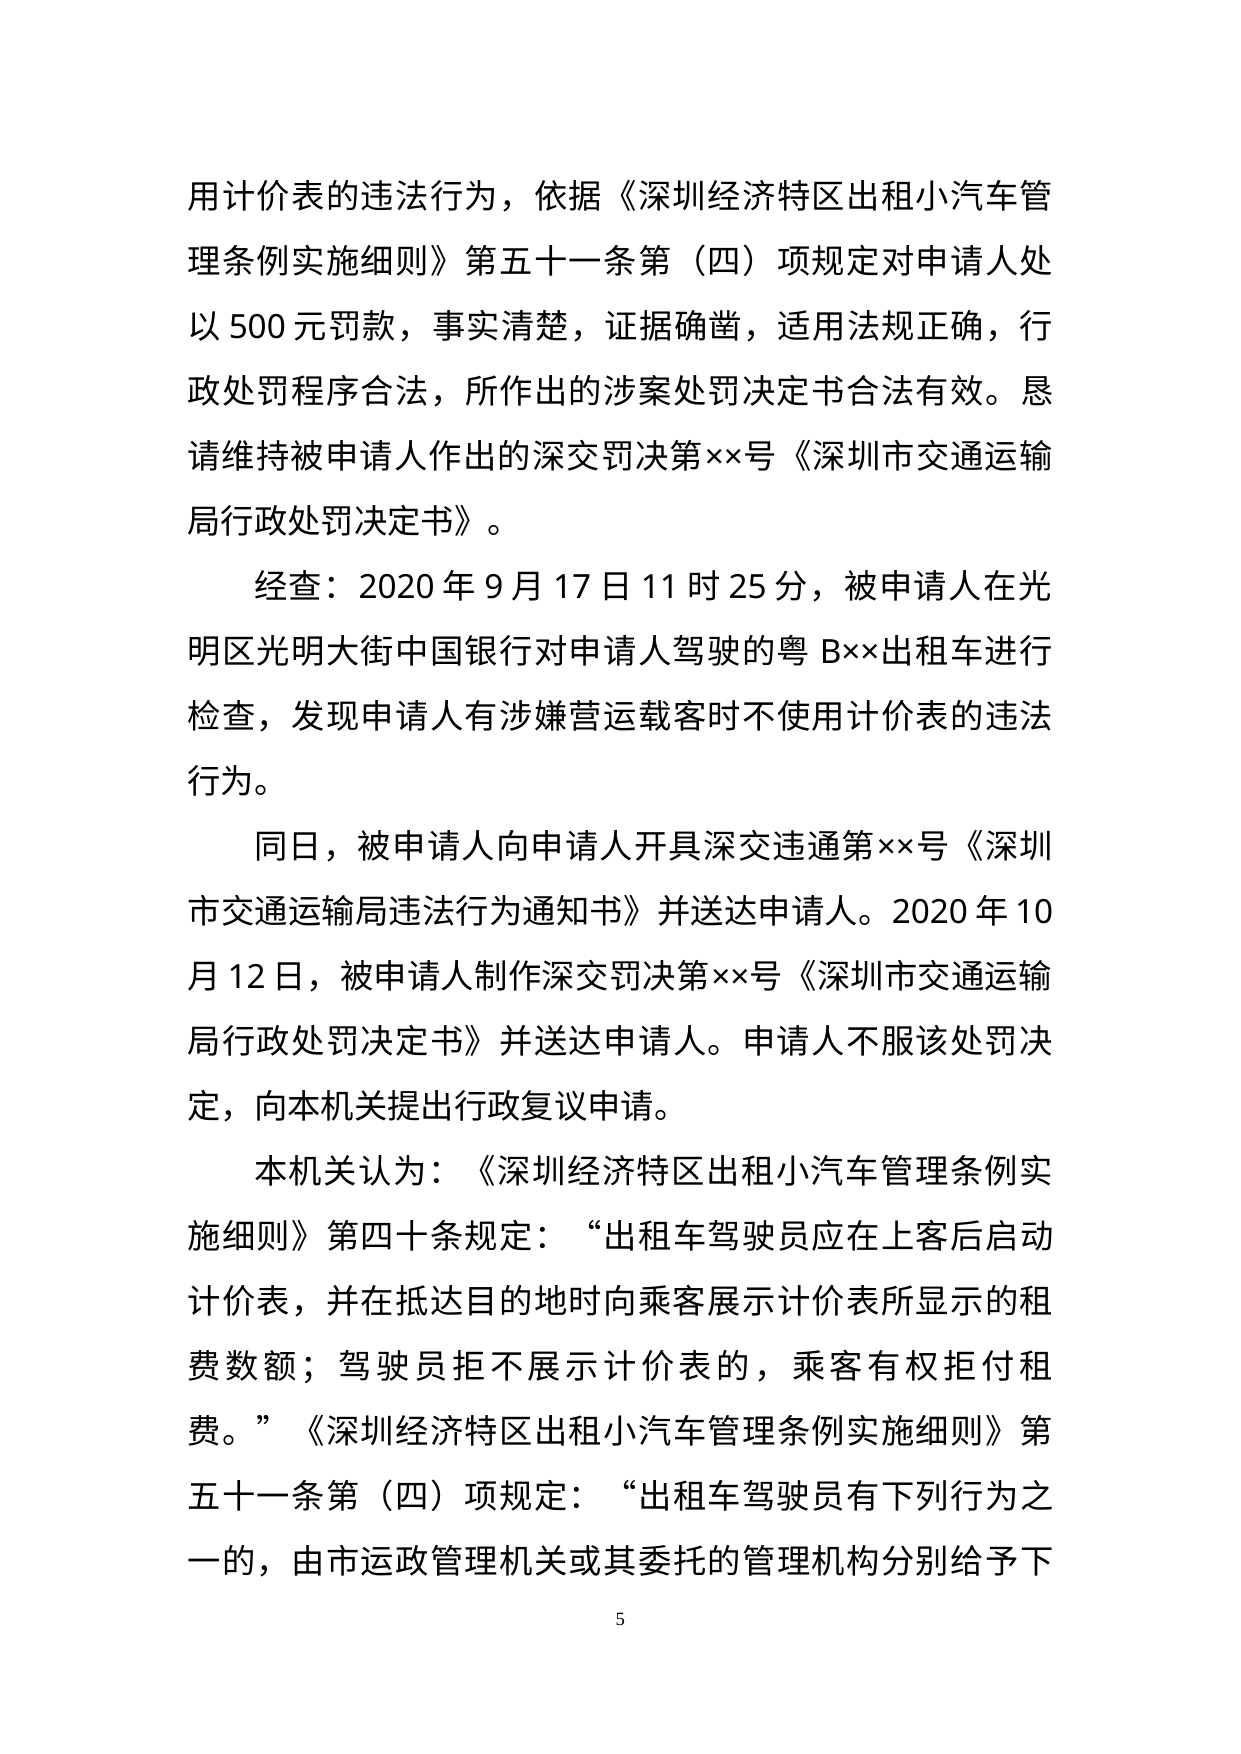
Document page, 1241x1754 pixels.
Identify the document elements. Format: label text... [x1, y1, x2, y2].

text 同日，被申请人向申请人开具深交违通第××号《深圳市交通运输局违法行为通知书》并送达申请人。2020年10月12日，被申请人制作深交罚决第××号《深圳市交通运输局行政处罚决定书》并送达申请人。申请人不服该处罚决定，向本机关提出行政复议申请。 [187, 812, 1053, 1137]
text 经查：2020年9月17日11时25分，被申请人在光明区光明大街中国银行对申请人驾驶的粤B××出租车进行检查，发现申请人有涉嫌营运载客时不使用计价表的违法行为。 [187, 552, 1053, 812]
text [187, 162, 1053, 552]
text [187, 1137, 1053, 1592]
